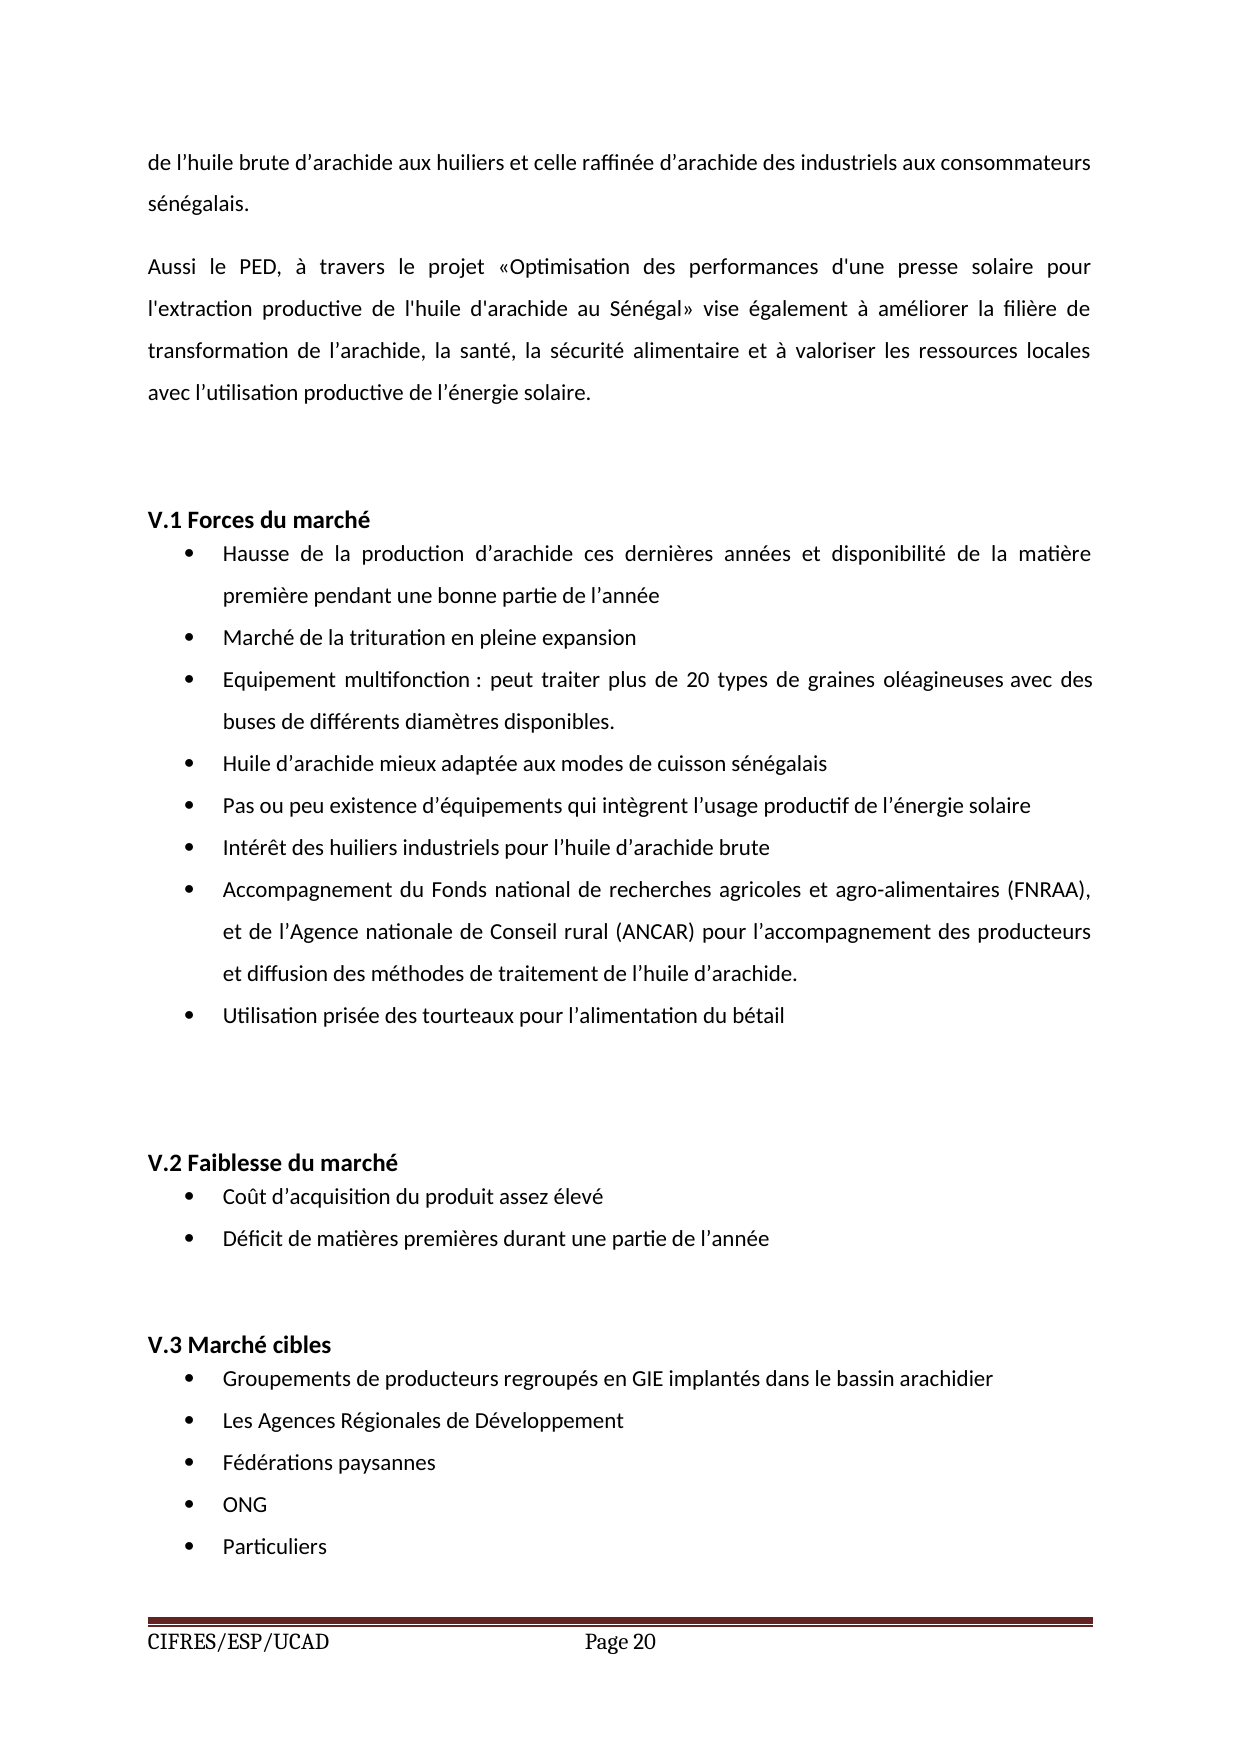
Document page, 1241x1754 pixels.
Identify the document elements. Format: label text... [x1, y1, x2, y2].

list Hausse de la production d’arachide ces dernières années et disponibilité de la matière première pendant une bonne partie de l’année [185, 539, 1093, 609]
list Utilisation prisée des tourteaux pour l’alimentation du bétail [185, 1001, 1093, 1029]
list Intérêt des huiliers industriels pour l’huile d’arachide brute [185, 833, 1093, 861]
list Déficit de matières premières durant une partie de l’année [185, 1224, 1093, 1252]
list Particuliers [185, 1532, 1093, 1560]
subtitle V.1 Forces du marché [148, 504, 1093, 534]
list Fédérations paysannes [185, 1448, 1093, 1476]
list Huile d’arachide mieux adaptée aux modes de cuisson sénégalais [185, 749, 1093, 777]
subtitle V.2 Faiblesse du marché [148, 1147, 1093, 1178]
list Pas ou peu existence d’équipements qui intègrent l’usage productif de l’énergie solaire [185, 791, 1093, 819]
list ONG [185, 1490, 1093, 1518]
list Coût d’acquisition du produit assez élevé [185, 1182, 1093, 1211]
list Marché de la trituration en pleine expansion [185, 623, 1093, 651]
list Accompagnement du Fonds national de recherches agricoles et agro-alimentaires (FNRAA), et de l’Agence nationale de Conseil rural (ANCAR) pour l’accompagnement des producteurs et diffusion des méthodes de traitement de l’huile d’arachide. [185, 875, 1093, 987]
text Aussi le PED, à travers le projet «Optimisation des performances d'une presse solaire pour l'extraction productive de l'huile d'arachide au Sénégal» vise également à améliorer la filière de transformation de l’arachide, la santé, la sécurité alimentaire et à valoriser les ressources locales avec l’utilisation productive de l’énergie solaire. [148, 252, 1093, 406]
list Les Agences Régionales de Développement [185, 1406, 1093, 1434]
subtitle V.3 Marché cibles [148, 1329, 1093, 1360]
list Equipement multifonction : peut traiter plus de 20 types de graines oléagineuses avec des buses de différents diamètres disponibles. [185, 665, 1093, 735]
list Groupements de producteurs regroupés en GIE implantés dans le bassin arachidier [185, 1364, 1093, 1392]
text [148, 148, 1093, 218]
